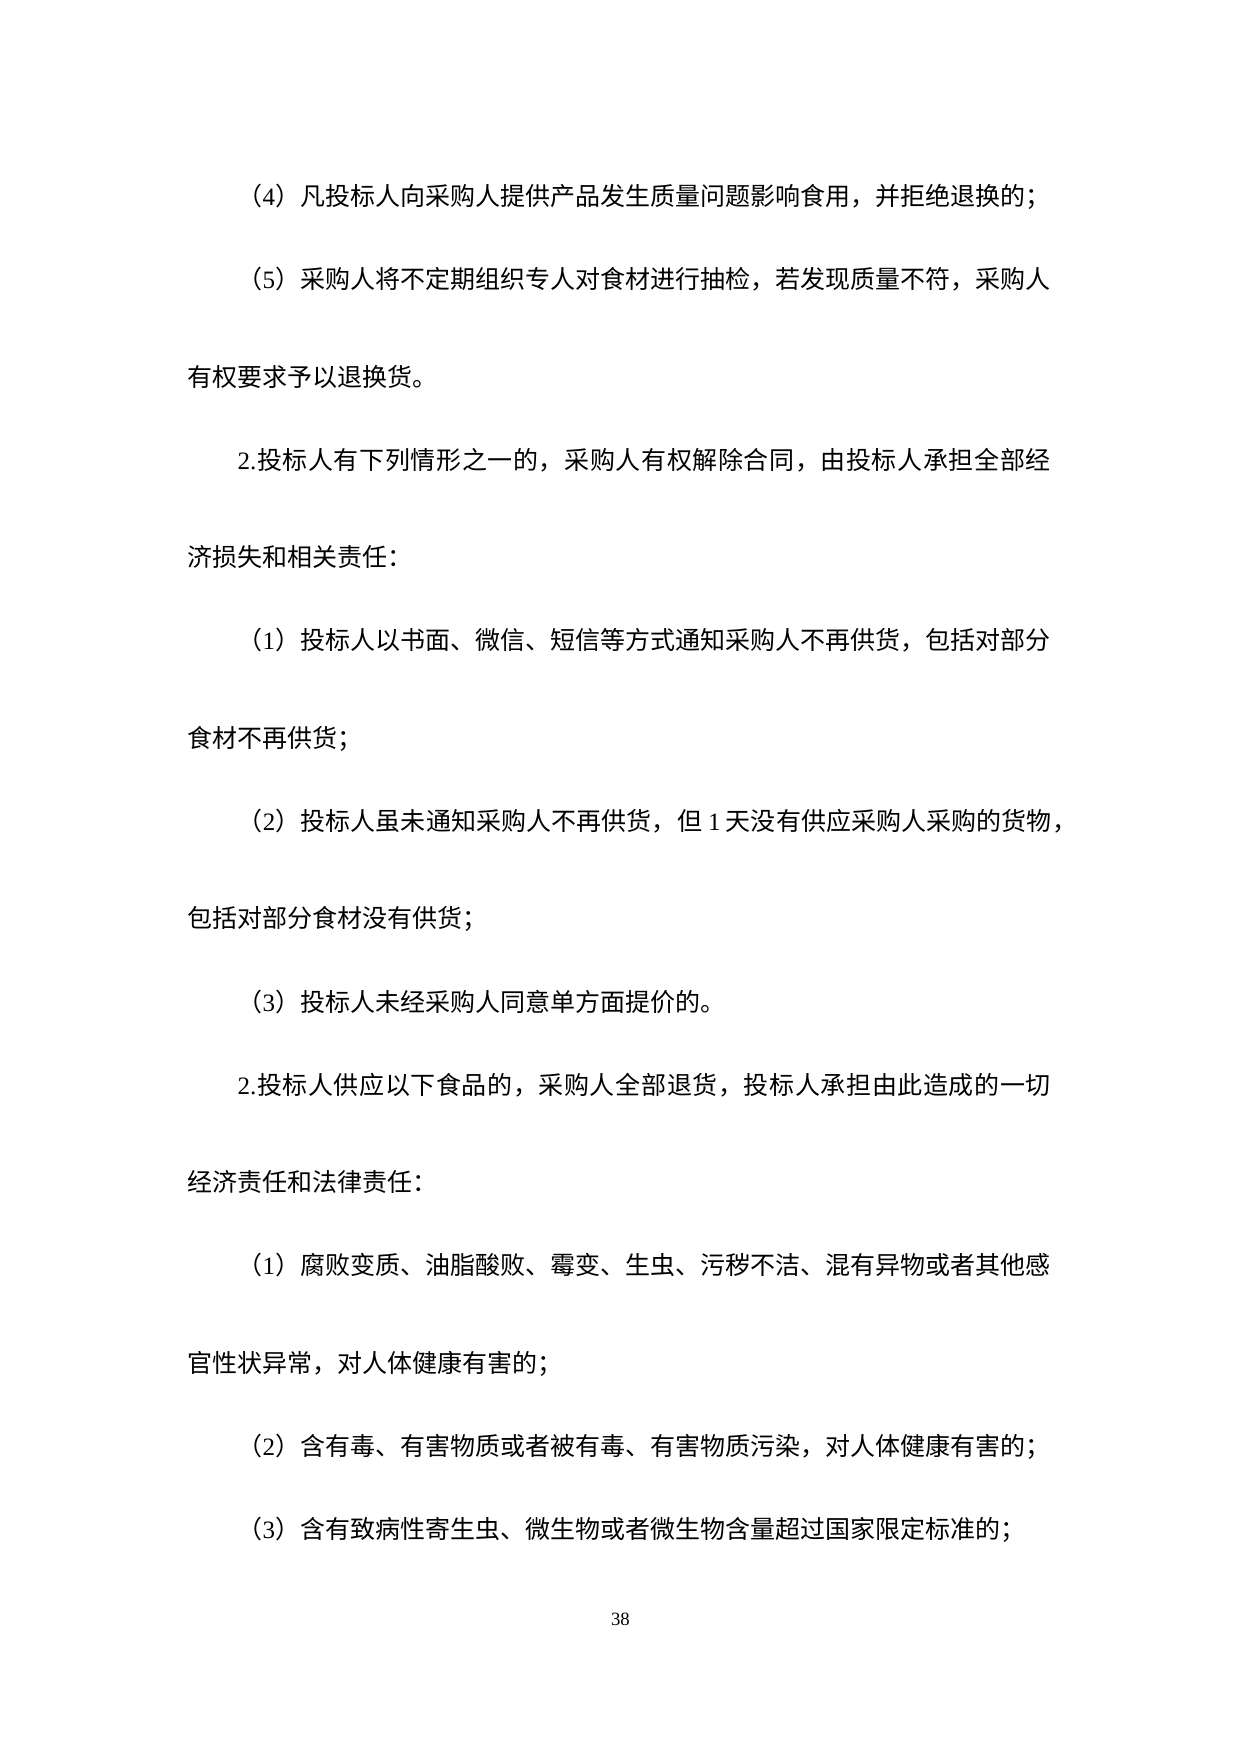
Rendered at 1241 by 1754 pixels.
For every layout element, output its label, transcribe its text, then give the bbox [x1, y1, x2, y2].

text 2.投标人有下列情形之一的，采购人有权解除合同，由投标人承担全部经济损失和相关责任： [187, 426, 1053, 588]
text 2.投标人供应以下食品的，采购人全部退货，投标人承担由此造成的一切经济责任和法律责任： [187, 1051, 1053, 1213]
text （1）腐败变质、油脂酸败、霉变、生虫、污秽不洁、混有异物或者其他感官性状异常，对人体健康有害的； [187, 1231, 1053, 1394]
text （1）投标人以书面、微信、短信等方式通知采购人不再供货，包括对部分食材不再供货； [187, 606, 1053, 769]
text （2）投标人虽未通知采购人不再供货，但1天没有供应采购人采购的货物，包括对部分食材没有供货； [187, 787, 1053, 949]
text （2）含有毒、有害物质或者被有毒、有害物质污染，对人体健康有害的； [187, 1412, 1053, 1477]
text （4）凡投标人向采购人提供产品发生质量问题影响食用，并拒绝退换的； [187, 162, 1053, 227]
text （3）含有致病性寄生虫、微生物或者微生物含量超过国家限定标准的； [187, 1495, 1053, 1560]
text （3）投标人未经采购人同意单方面提价的。 [187, 968, 1053, 1033]
text （5）采购人将不定期组织专人对食材进行抽检，若发现质量不符，采购人有权要求予以退换货。 [187, 245, 1053, 408]
